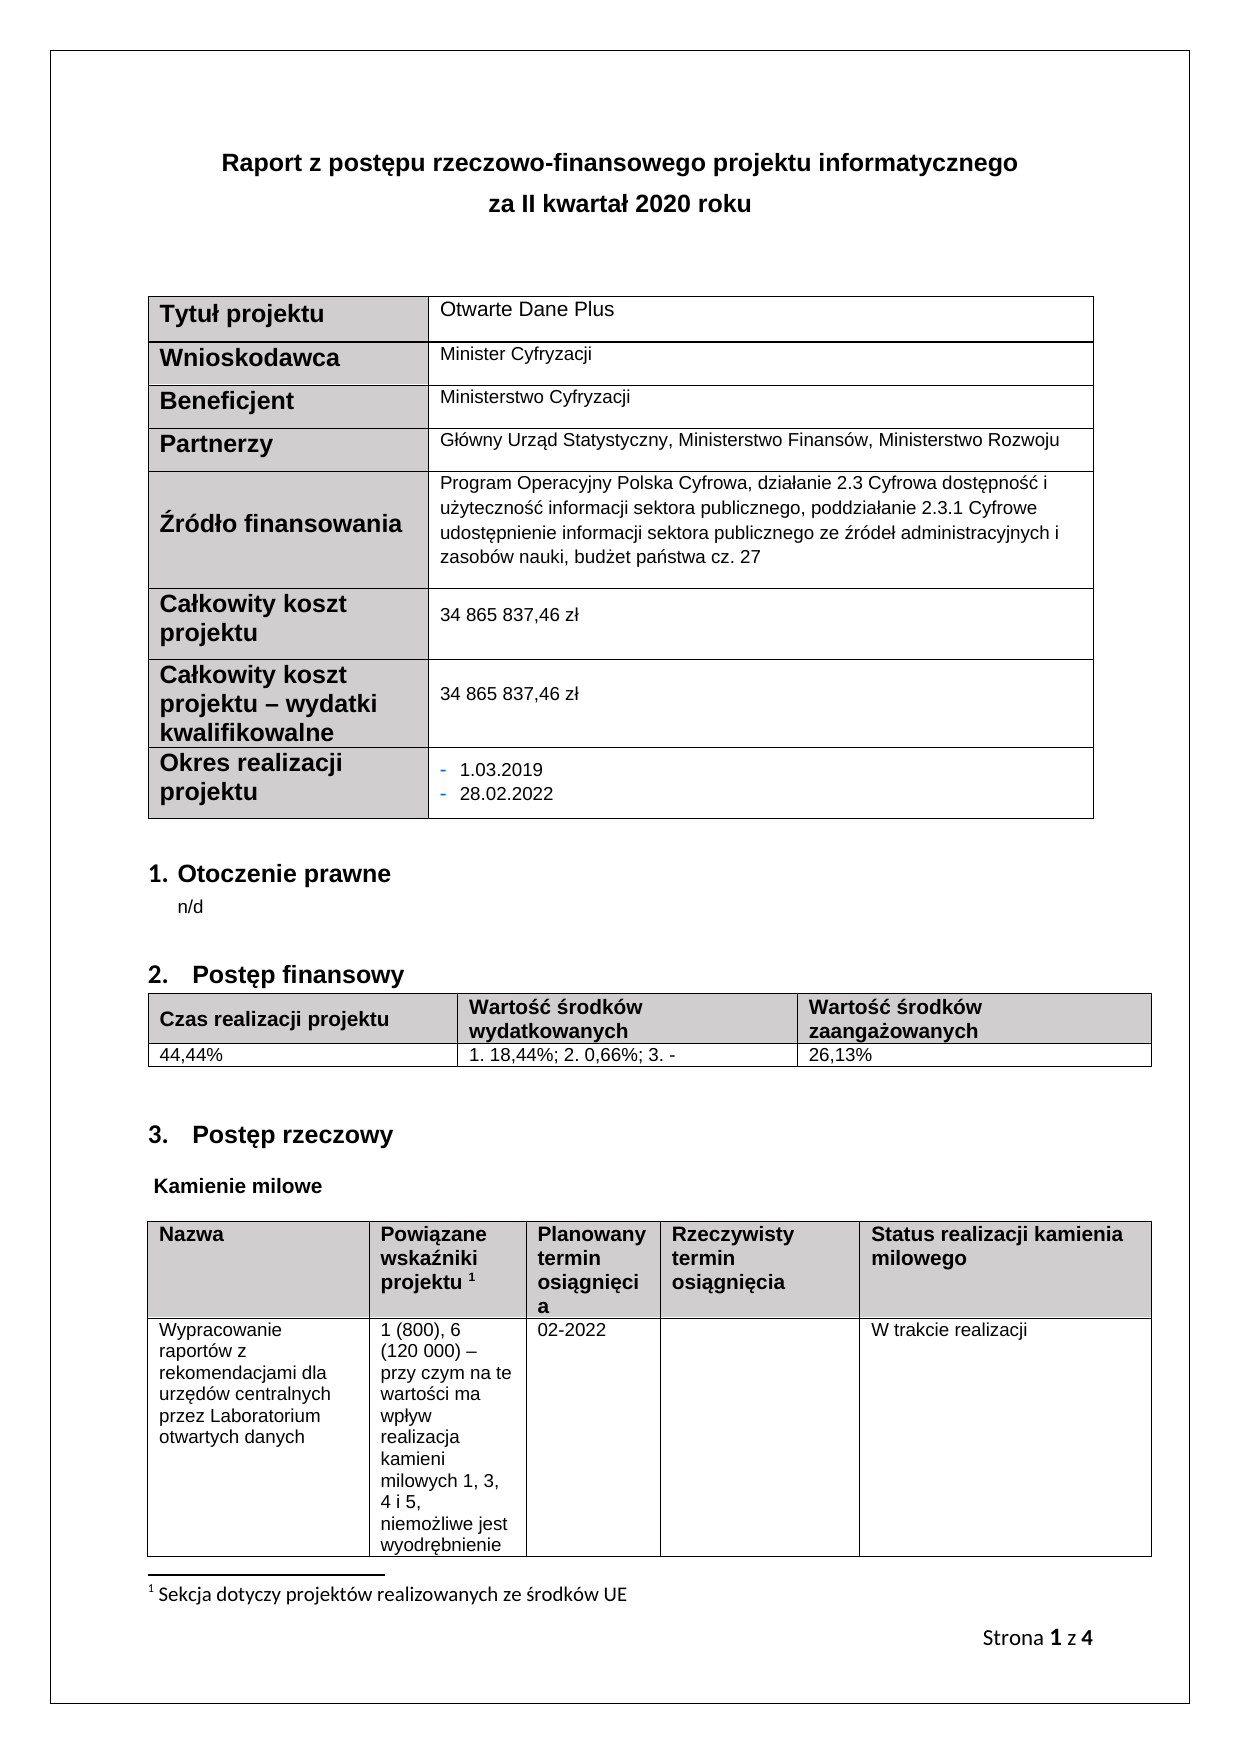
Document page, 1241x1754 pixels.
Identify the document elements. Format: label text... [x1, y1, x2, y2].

table_header Czas realizacji projektu [149, 994, 457, 1043]
table_header Nazwa [148, 1222, 369, 1317]
table_cell Okres realizacji projektu [149, 748, 428, 818]
table_cell [661, 1319, 859, 1556]
table_header Planowany termin osiągnięcia [527, 1222, 660, 1317]
table_cell Źródło finansowania [149, 472, 428, 588]
table_header Otwarte Dane Plus [429, 297, 1093, 341]
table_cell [148, 1319, 369, 1556]
table_header Wartość środków wydatkowanych [458, 994, 797, 1043]
table_cell Minister Cyfryzacji [429, 343, 1093, 384]
table_cell 44,44% [149, 1044, 457, 1066]
table_cell W trakcie realizacji [860, 1319, 1151, 1556]
table_cell Beneficjent [149, 386, 428, 428]
subtitle n/d [148, 896, 1093, 918]
table_header Tytuł projektu [149, 297, 428, 341]
table_cell Całkowity koszt projektu [149, 589, 428, 659]
table_cell 1. 18,44%; 2. 0,66%; 3. - [458, 1044, 797, 1066]
subtitle Postęp rzeczowy [148, 1117, 1093, 1151]
table_cell 34 865 837,46 zł [429, 589, 1093, 659]
subtitle Postęp finansowy [148, 957, 1093, 990]
subtitle Raport z postępu rzeczowo-finansowego projektu informatycznego [148, 147, 1093, 176]
table_header Rzeczywisty termin osiągnięcia [661, 1222, 859, 1317]
table_cell 26,13% [798, 1044, 1151, 1066]
table_header Wartość środków zaangażowanych [798, 994, 1151, 1043]
table_header Powiązane wskaźniki projektu [370, 1222, 526, 1317]
table_header Status realizacji kamienia milowego [860, 1222, 1151, 1317]
table_cell Ministerstwo Cyfryzacji [429, 386, 1093, 428]
table_cell Wnioskodawca [149, 343, 428, 384]
table_cell Partnerzy [149, 429, 428, 471]
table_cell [370, 1319, 526, 1556]
table_cell 34 865 837,46 zł [429, 660, 1093, 747]
subtitle za II kwartał 2020 roku [148, 189, 1093, 217]
table_cell 02-2022 [527, 1319, 660, 1556]
table_cell Główny Urząd Statystyczny, Ministerstwo Finansów, Ministerstwo Rozwoju [429, 429, 1093, 471]
table_cell Program Operacyjny Polska Cyfrowa, działanie 2.3 Cyfrowa dostępność i użyteczność informacji sektora publicznego, poddziałanie 2.3.1 Cyfrowe udostępnienie informacji sektora publicznego ze źródeł administracyjnych i zasobów nauki, budżet państwa cz. 27 [429, 472, 1093, 588]
table_cell Całkowity koszt projektu – wydatki kwalifikowalne [149, 660, 428, 747]
table_cell 1.03.2019 28.02.2022 [429, 748, 1093, 818]
subtitle Kamienie milowe [148, 1174, 1093, 1198]
subtitle Otoczenie prawne [148, 856, 1063, 889]
